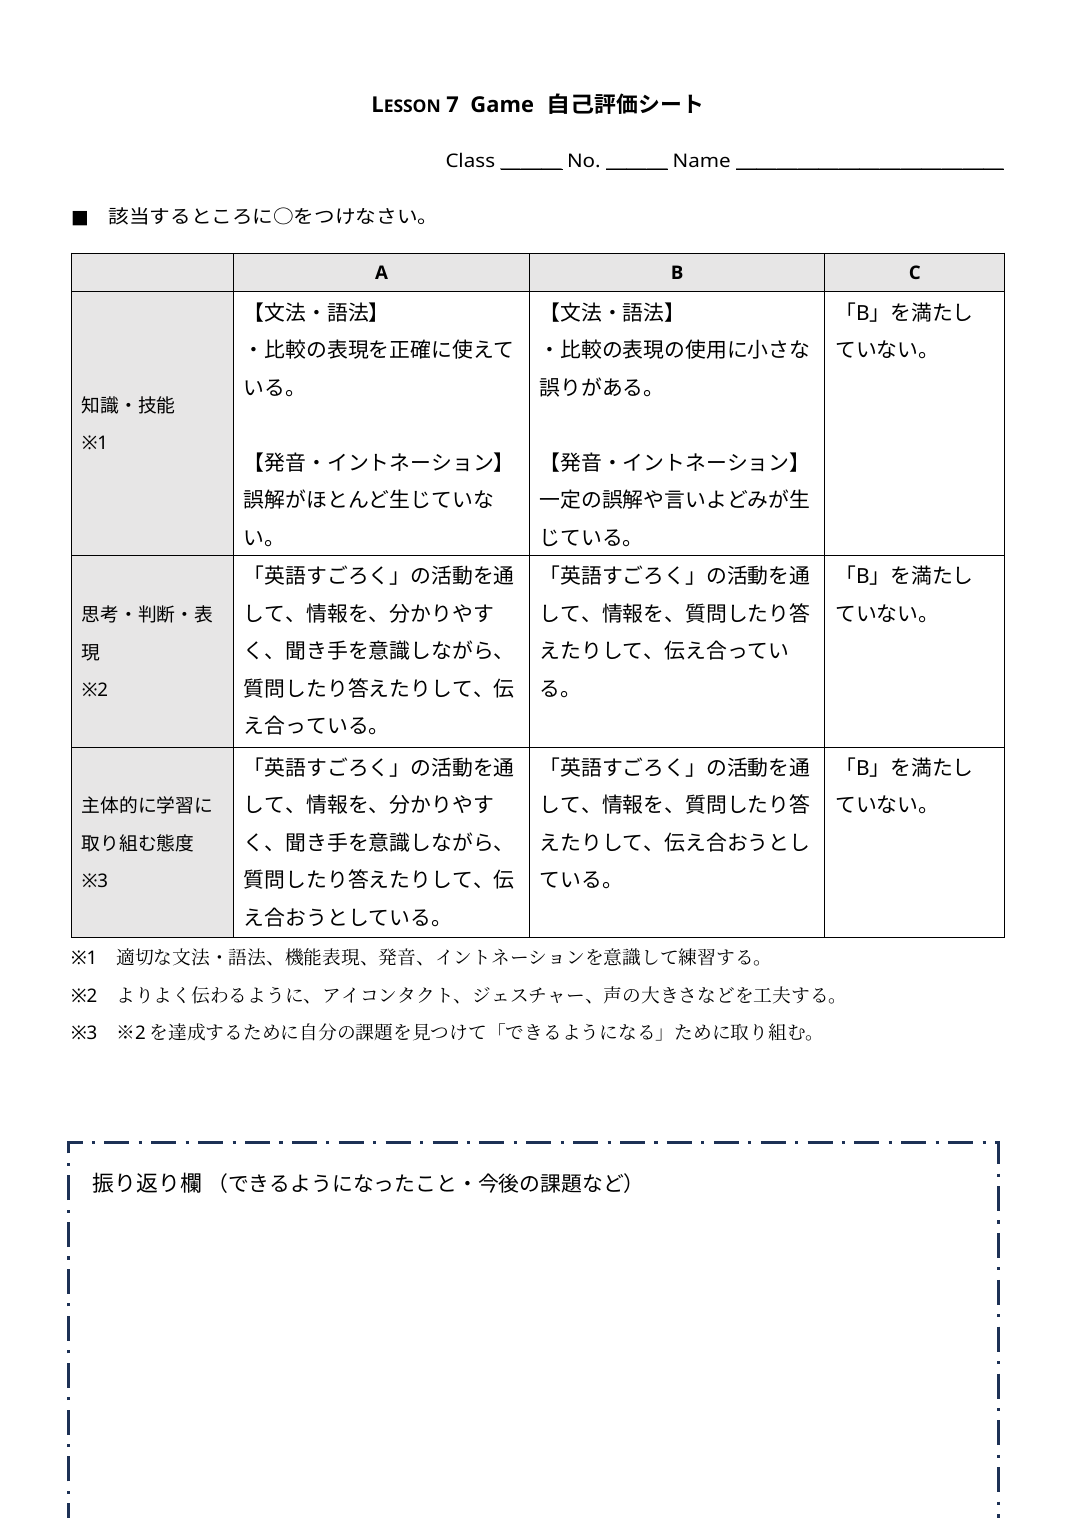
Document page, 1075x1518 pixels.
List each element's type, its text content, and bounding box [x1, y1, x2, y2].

text Lesson 7 Game 自己評価シート [71, 84, 1004, 121]
table_cell 「B」を満たしていない。 [825, 556, 1004, 747]
text Class ＿＿＿ No. ＿＿＿ Name ＿＿＿＿＿＿＿＿＿＿＿＿＿ [71, 140, 1004, 178]
text ※2 よりよく伝わるように、アイコンタクト、ジェスチャー、声の大きさなどを工夫する。 [71, 975, 1004, 1013]
table_cell 「英語すごろく」の活動を通して、情報を、質問したり答えたりして、伝え合おうとしている。 [530, 748, 824, 937]
table_cell 【文法・語法】 ・比較の表現を正確に使えている。 【発音・イントネーション】 誤解がほとんど生じていない。 [234, 292, 529, 555]
text ※3 ※2を達成するために自分の課題を見つけて「できるようになる」ために取り組む。 [71, 1013, 1004, 1050]
table_cell 主体的に学習に 取り組む態度 ※3 [72, 748, 233, 937]
table_header [72, 254, 233, 291]
table_header B [530, 254, 824, 291]
table_cell 「英語すごろく」の活動を通して、情報を、質問したり答えたりして、伝え合っている。 [530, 556, 824, 747]
text 振り返り欄 （できるようになったこと・今後の課題など） [71, 1163, 1004, 1200]
table_cell 「B」を満たしていない。 [825, 292, 1004, 555]
table_header A [234, 254, 529, 291]
table_cell 「英語すごろく」の活動を通して、情報を、分かりやすく、聞き手を意識しながら、質問したり答えたりして、伝え合っている。 [234, 556, 529, 747]
list 該当するところに○をつけなさい。 [71, 196, 1004, 234]
table_cell 思考・判断・表現 ※2 [72, 556, 233, 747]
table_cell 【文法・語法】 ・比較の表現の使用に小さな誤りがある。 【発音・イントネーション】 一定の誤解や言いよどみが生じている。 [530, 292, 824, 555]
table_header C [825, 254, 1004, 291]
table_cell 知識・技能 ※1 [72, 292, 233, 555]
text ※1 適切な文法・語法、機能表現、発音、イントネーションを意識して練習する。 [71, 938, 1004, 975]
table_cell 「英語すごろく」の活動を通して、情報を、分かりやすく、聞き手を意識しながら、質問したり答えたりして、伝え合おうとしている。 [234, 748, 529, 937]
table_cell 「B」を満たしていない。 [825, 748, 1004, 937]
